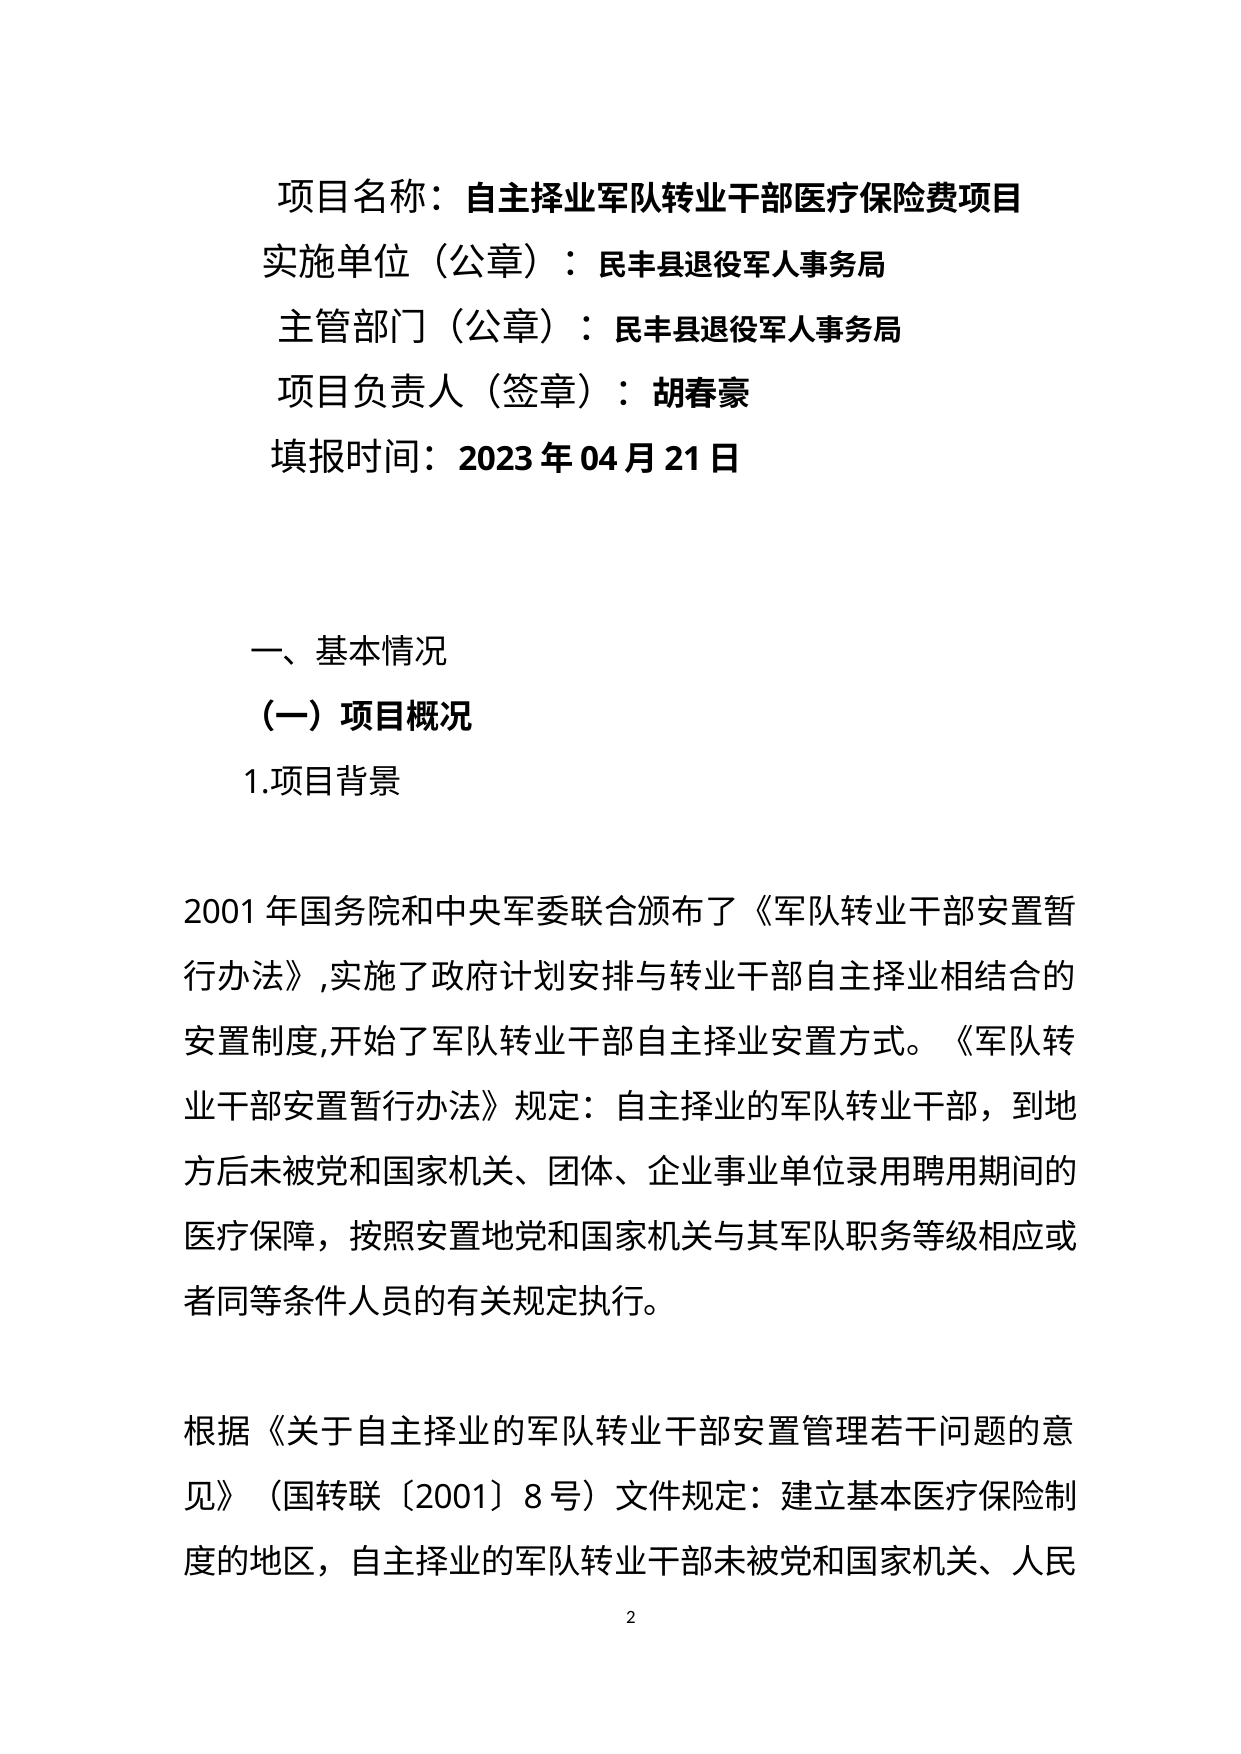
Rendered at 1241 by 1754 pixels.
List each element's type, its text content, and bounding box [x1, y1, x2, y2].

text 实施单位（公章）：民丰县退役军人事务局 [183, 227, 1078, 292]
text （一）项目概况 [183, 682, 1078, 747]
text 一、基本情况 [183, 617, 1078, 682]
text 项目负责人（签章）：胡春豪 [183, 357, 1078, 422]
text 项目名称：自主择业军队转业干部医疗保险费项目 [183, 162, 1078, 227]
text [183, 747, 1078, 1592]
text 主管部门（公章）：民丰县退役军人事务局 [183, 292, 1078, 357]
text 填报时间：2023年04月21日 [211, 422, 1078, 487]
